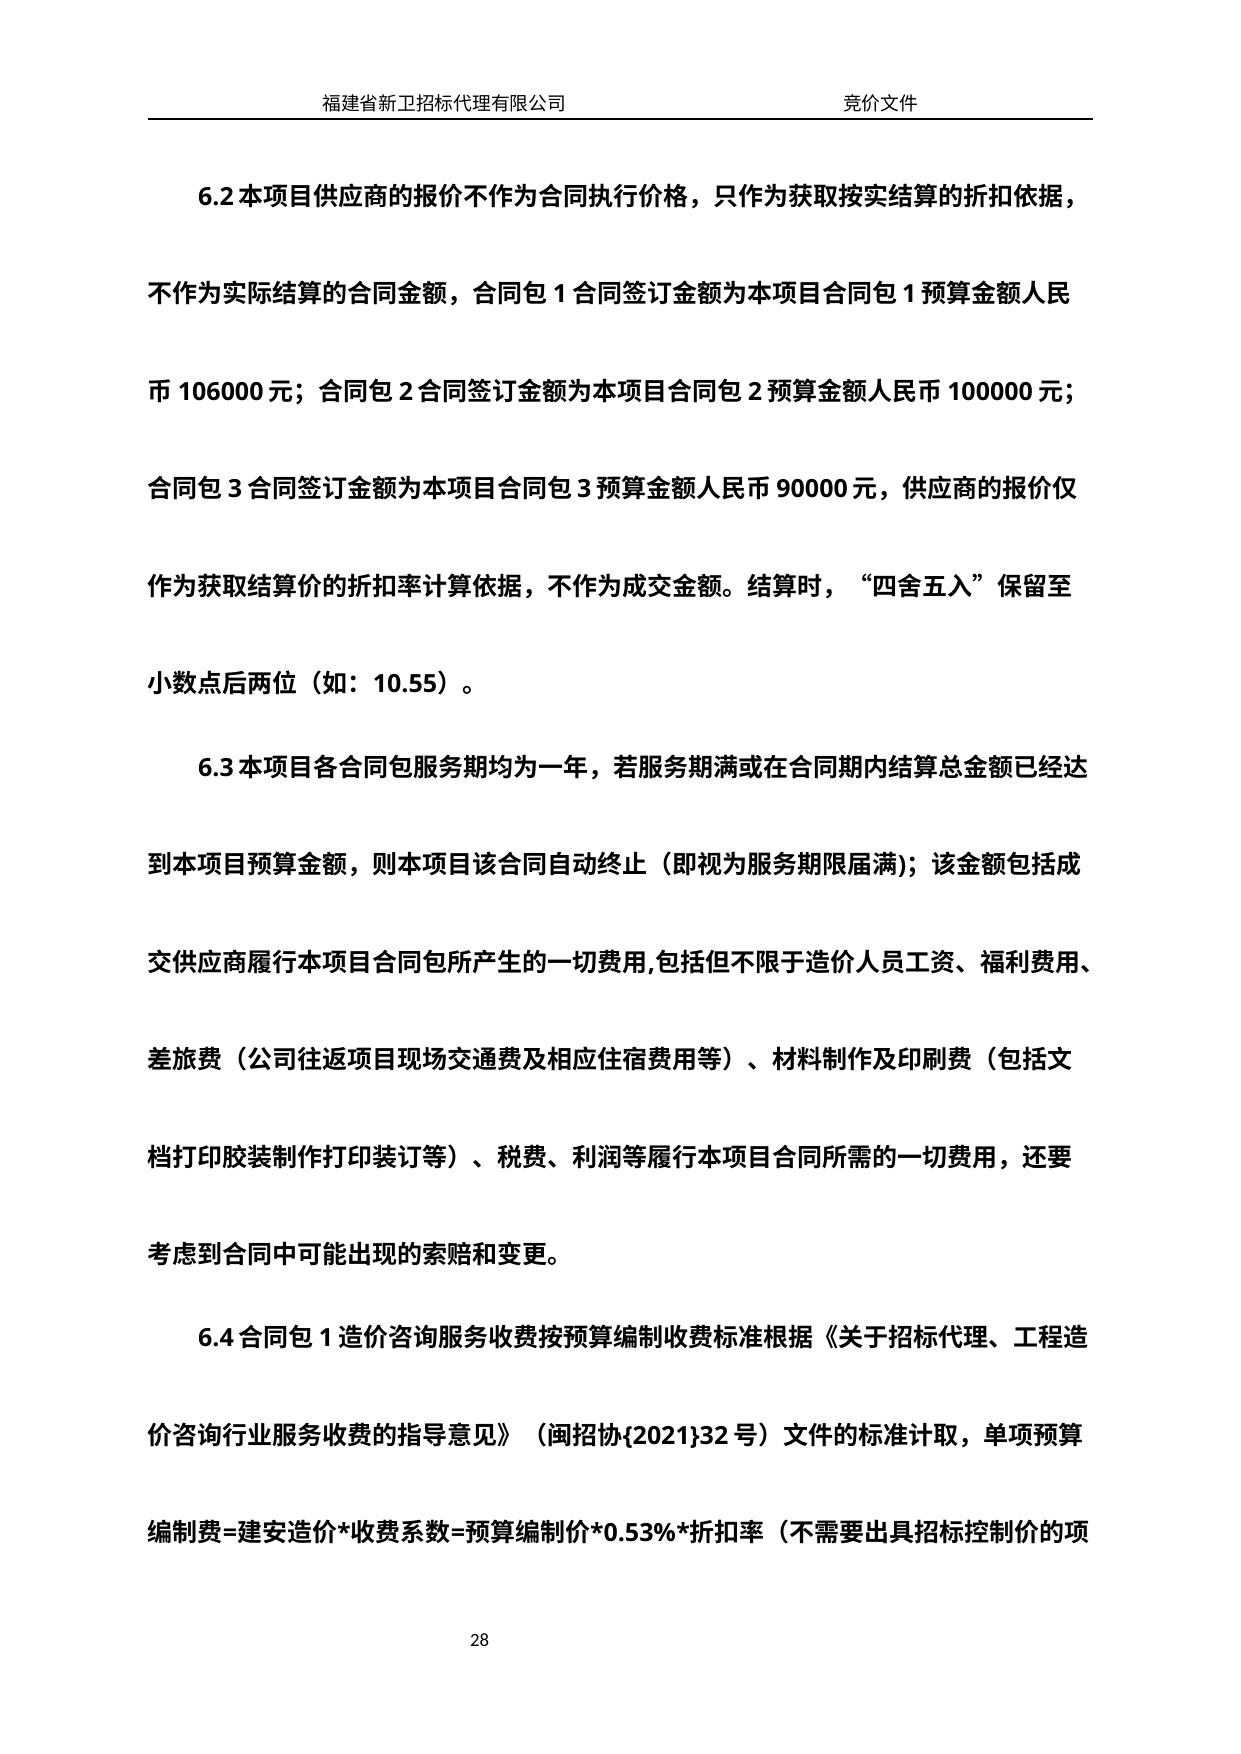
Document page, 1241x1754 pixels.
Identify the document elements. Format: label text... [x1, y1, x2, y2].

text 6.3本项目各合同包服务期均为一年，若服务期满或在合同期内结算总金额已经达到本项目预算金额，则本项目该合同自动终止（即视为服务期限届满)；该金额包括成交供应商履行本项目合同包所产生的一切费用,包括但不限于造价人员工资、福利费用、差旅费（公司往返项目现场交通费及相应住宿费用等）、材料制作及印刷费（包括文档打印胶装制作打印装订等）、税费、利润等履行本项目合同所需的一切费用，还要考虑到合同中可能出现的索赔和变更。 [148, 733, 1093, 1285]
text 6.2本项目供应商的报价不作为合同执行价格，只作为获取按实结算的折扣依据，不作为实际结算的合同金额，合同包1合同签订金额为本项目合同包1预算金额人民币106000元；合同包2合同签订金额为本项目合同包2预算金额人民币100000元；合同包3合同签订金额为本项目合同包3预算金额人民币90000元，供应商的报价仅作为获取结算价的折扣率计算依据，不作为成交金额。结算时，“四舍五入”保留至小数点后两位（如：10.55）。 [148, 162, 1093, 714]
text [148, 1303, 1093, 1563]
